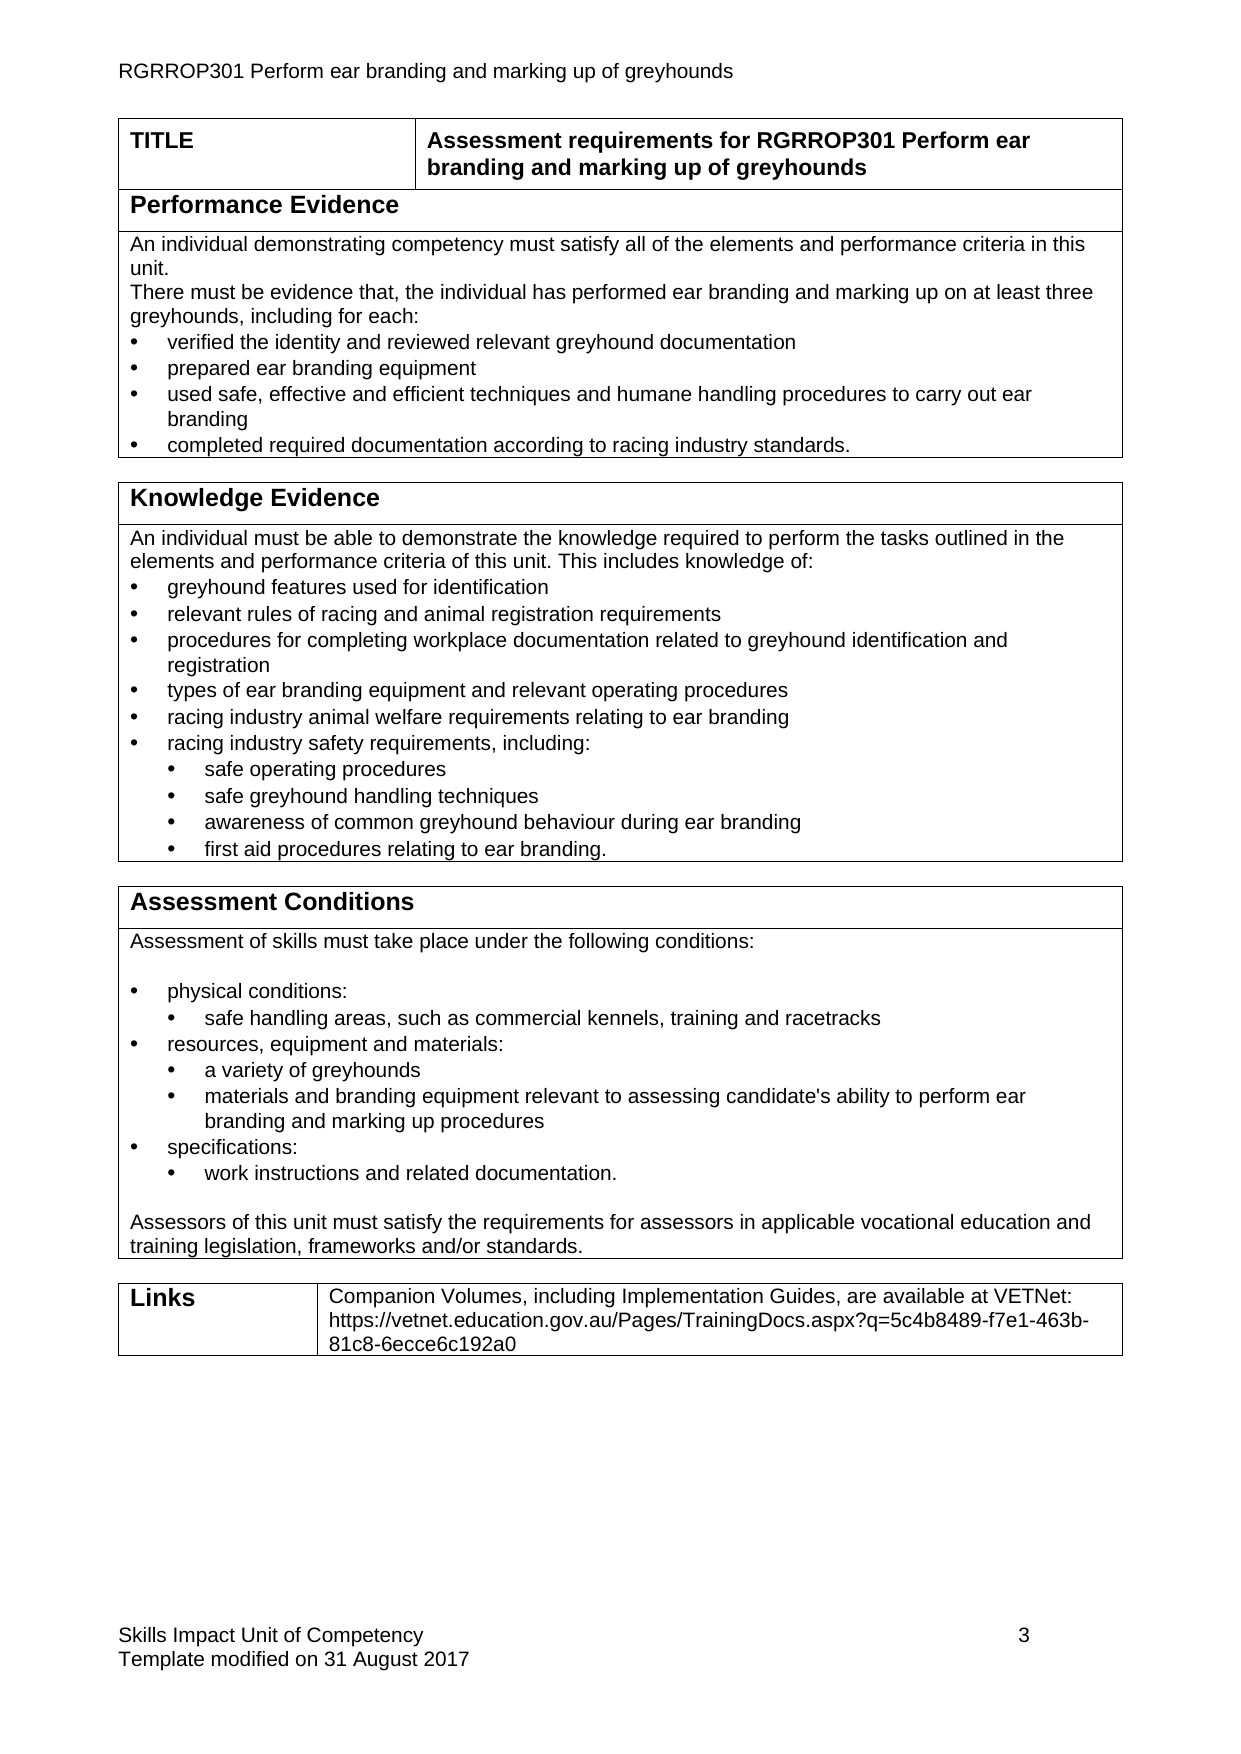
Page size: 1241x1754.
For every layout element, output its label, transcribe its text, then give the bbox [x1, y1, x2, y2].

table_header Knowledge Evidence [119, 483, 1122, 524]
table_cell Assessment of skills must take place under the following conditions: physical conditions: safe handling areas, such as commercial kennels, training and racetracks resources, equipment and materials: a variety of greyhounds materials and branding equipment relevant to assessing candidate's ability to perform ear branding and marking up procedures specifications: work instructions and related documentation. Assessors of this unit must satisfy the requirements for assessors in applicable vocational education and training legislation, frameworks and/or standards. [119, 929, 1122, 1257]
table_header Links [119, 1284, 317, 1355]
table_cell An individual must be able to demonstrate the knowledge required to perform the tasks outlined in the elements and performance criteria of this unit. This includes knowledge of: greyhound features used for identification relevant rules of racing and animal registration requirements procedures for completing workplace documentation related to greyhound identification and registration types of ear branding equipment and relevant operating procedures racing industry animal welfare requirements relating to ear branding racing industry safety requirements, including: safe operating procedures safe greyhound handling techniques awareness of common greyhound behaviour during ear branding first aid procedures relating to ear branding. [119, 525, 1122, 861]
table_cell An individual demonstrating competency must satisfy all of the elements and performance criteria in this unit. There must be evidence that, the individual has performed ear branding and marking up on at least three greyhounds, including for each: verified the identity and reviewed relevant greyhound documentation prepared ear branding equipment used safe, effective and efficient techniques and humane handling procedures to carry out ear branding completed required documentation according to racing industry standards. [119, 232, 1122, 457]
table_header TITLE [119, 119, 415, 188]
table_header Companion Volumes, including Implementation Guides, are available at VETNet: https://vetnet.education.gov.au/Pages/TrainingDocs.aspx?q=5c4b8489-f7e1-463b-81c8-6ecce6c192a0 [318, 1284, 1122, 1355]
table_header Assessment requirements for RGRROP301 Perform ear branding and marking up of greyhounds [416, 119, 1122, 188]
table_cell Performance Evidence [119, 190, 1122, 231]
table_header Assessment Conditions [119, 887, 1122, 928]
